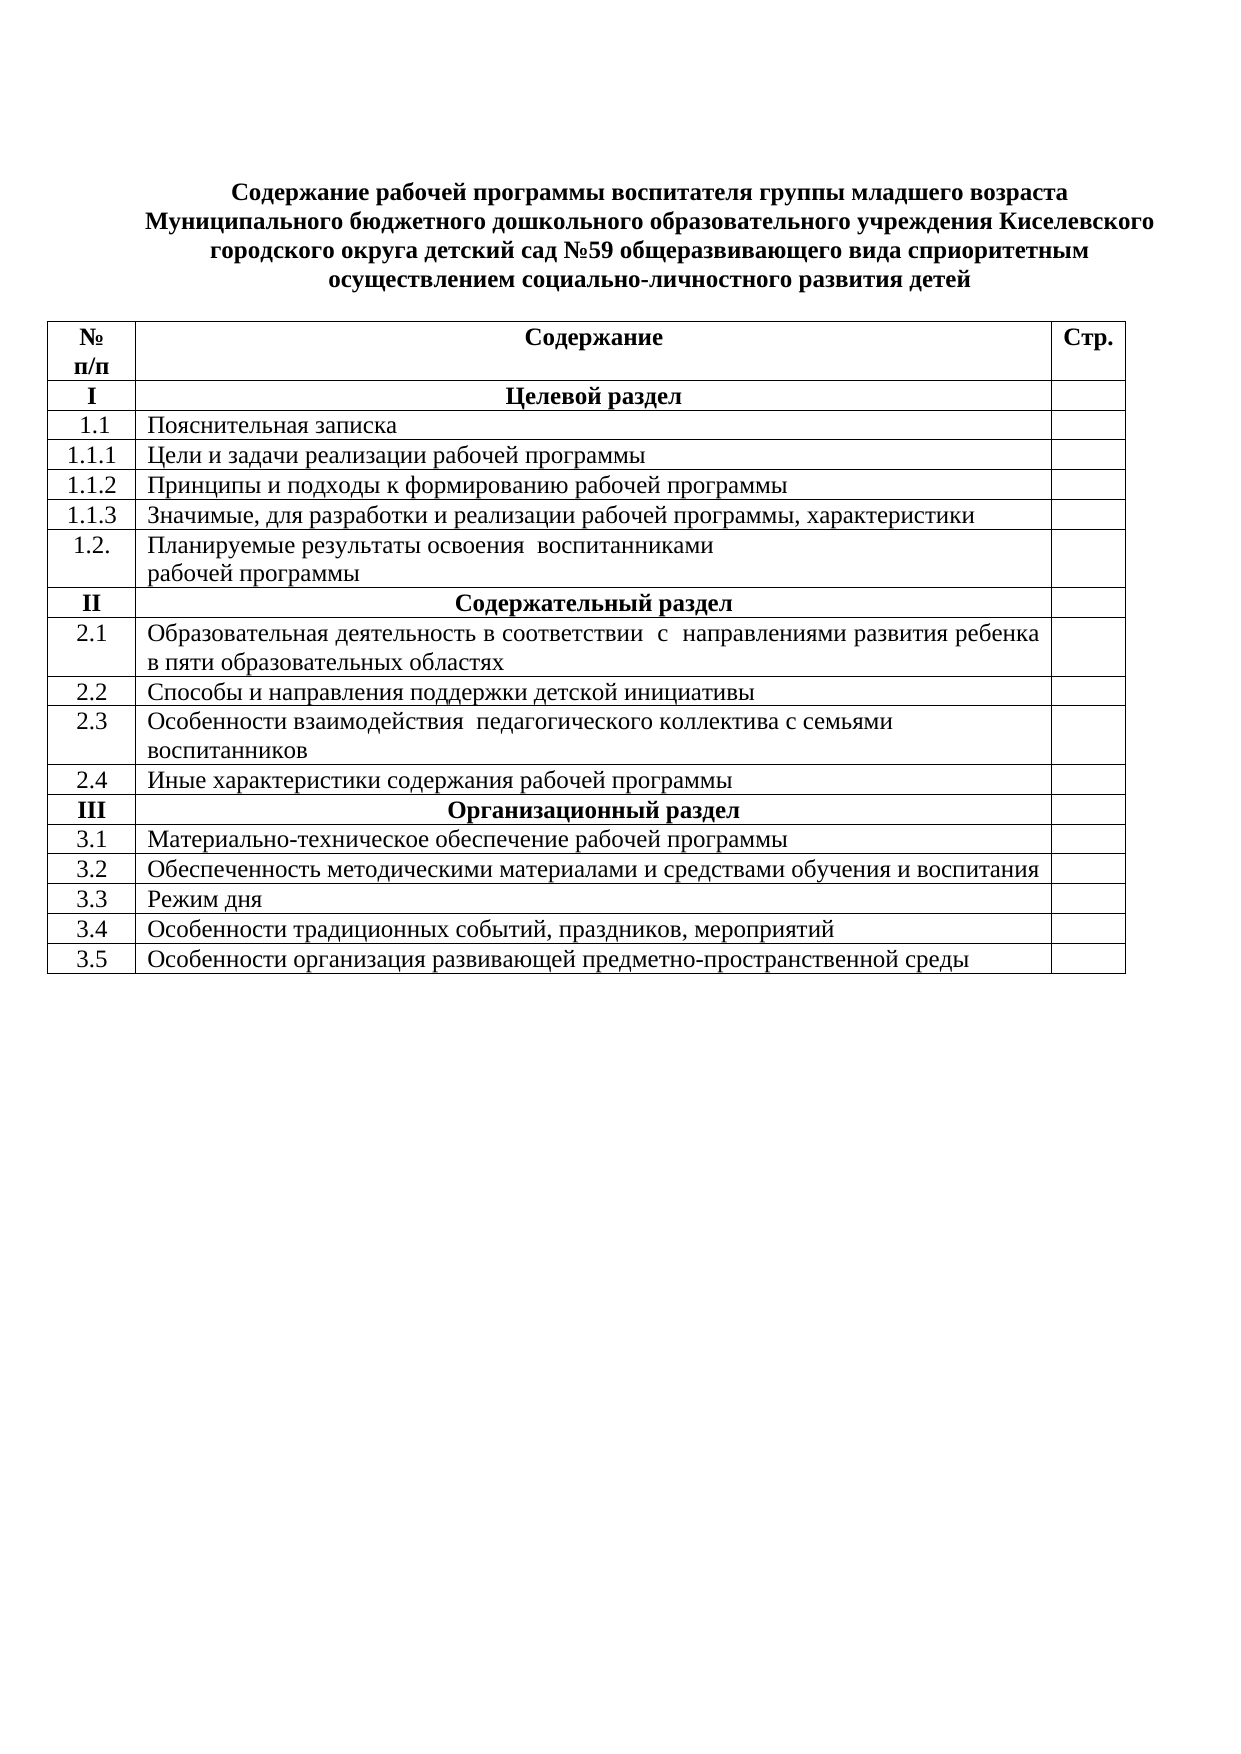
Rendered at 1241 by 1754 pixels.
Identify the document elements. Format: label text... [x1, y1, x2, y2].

table_cell Цели и задачи реализации рабочей программы [136, 440, 1051, 469]
table_cell [1052, 677, 1125, 705]
table_cell 3.4 [48, 914, 135, 943]
table_header Стр. [1052, 322, 1125, 380]
table_cell Режим дня [136, 884, 1051, 913]
table_cell Организационный раздел [136, 795, 1051, 823]
table_cell [1052, 588, 1125, 617]
table_cell 3.2 [48, 854, 135, 883]
table_cell [1052, 470, 1125, 499]
table_cell Способы и направления поддержки детской инициативы [136, 677, 1051, 705]
table_cell 1.1 [48, 411, 135, 439]
table_cell Значимые, для разработки и реализации рабочей программы, характеристики [136, 500, 1051, 529]
table_cell [1052, 381, 1125, 409]
table_cell Планируемые результаты освоения воспитанниками рабочей программы [136, 530, 1051, 587]
table_cell Содержательный раздел [136, 588, 1051, 617]
text осуществлением социально-личностного развития детей [118, 264, 1181, 292]
table_cell Иные характеристики содержания рабочей программы [136, 765, 1051, 794]
table_cell [1052, 795, 1125, 823]
table_cell [1052, 618, 1125, 676]
table_cell [1052, 440, 1125, 469]
table_cell Принципы и подходы к формированию рабочей программы [136, 470, 1051, 499]
table_cell Образовательная деятельность в соответствии с направлениями развития ребенка в пяти образовательных областях [136, 618, 1051, 676]
table_cell 1.1.3 [48, 500, 135, 529]
text Содержание рабочей программы воспитателя группы младшего возраста [118, 177, 1181, 206]
table_cell [1052, 854, 1125, 883]
table_cell I [48, 381, 135, 409]
table_cell 2.3 [48, 706, 135, 764]
table_header Содержание [136, 322, 1051, 380]
table_cell [1052, 884, 1125, 913]
table_cell 1.1.2 [48, 470, 135, 499]
table_cell Обеспеченность методическими материалами и средствами обучения и воспитания [136, 854, 1051, 883]
table_cell [1052, 914, 1125, 943]
table_cell [1052, 411, 1125, 439]
table_cell [1052, 530, 1125, 587]
text Муниципального бюджетного дошкольного образовательного учреждения Киселевского городского округа детский сад №59 общеразвивающего вида сприоритетным [118, 206, 1181, 264]
table_cell Особенности взаимодействия педагогического коллектива с семьями воспитанников [136, 706, 1051, 764]
table_cell Целевой раздел [136, 381, 1051, 409]
table_header № п/п [48, 322, 135, 380]
table_cell 3.5 [48, 944, 135, 972]
table_cell 2.2 [48, 677, 135, 705]
table_cell 2.1 [48, 618, 135, 676]
table_cell [1052, 944, 1125, 972]
table_cell 2.4 [48, 765, 135, 794]
table_cell 1.1.1 [48, 440, 135, 469]
table_cell Особенности традиционных событий, праздников, мероприятий [136, 914, 1051, 943]
table_cell Материально-техническое обеспечение рабочей программы [136, 825, 1051, 853]
table_cell [1052, 706, 1125, 764]
table_cell Пояснительная записка [136, 411, 1051, 439]
table_cell [1052, 825, 1125, 853]
table_cell [1052, 765, 1125, 794]
table_cell 3.1 [48, 825, 135, 853]
table_cell 3.3 [48, 884, 135, 913]
table_cell II [48, 588, 135, 617]
table_cell 1.2. [48, 530, 135, 587]
table_cell [1052, 500, 1125, 529]
table_cell Особенности организация развивающей предметно-пространственной среды [136, 944, 1051, 972]
table_cell III [48, 795, 135, 823]
